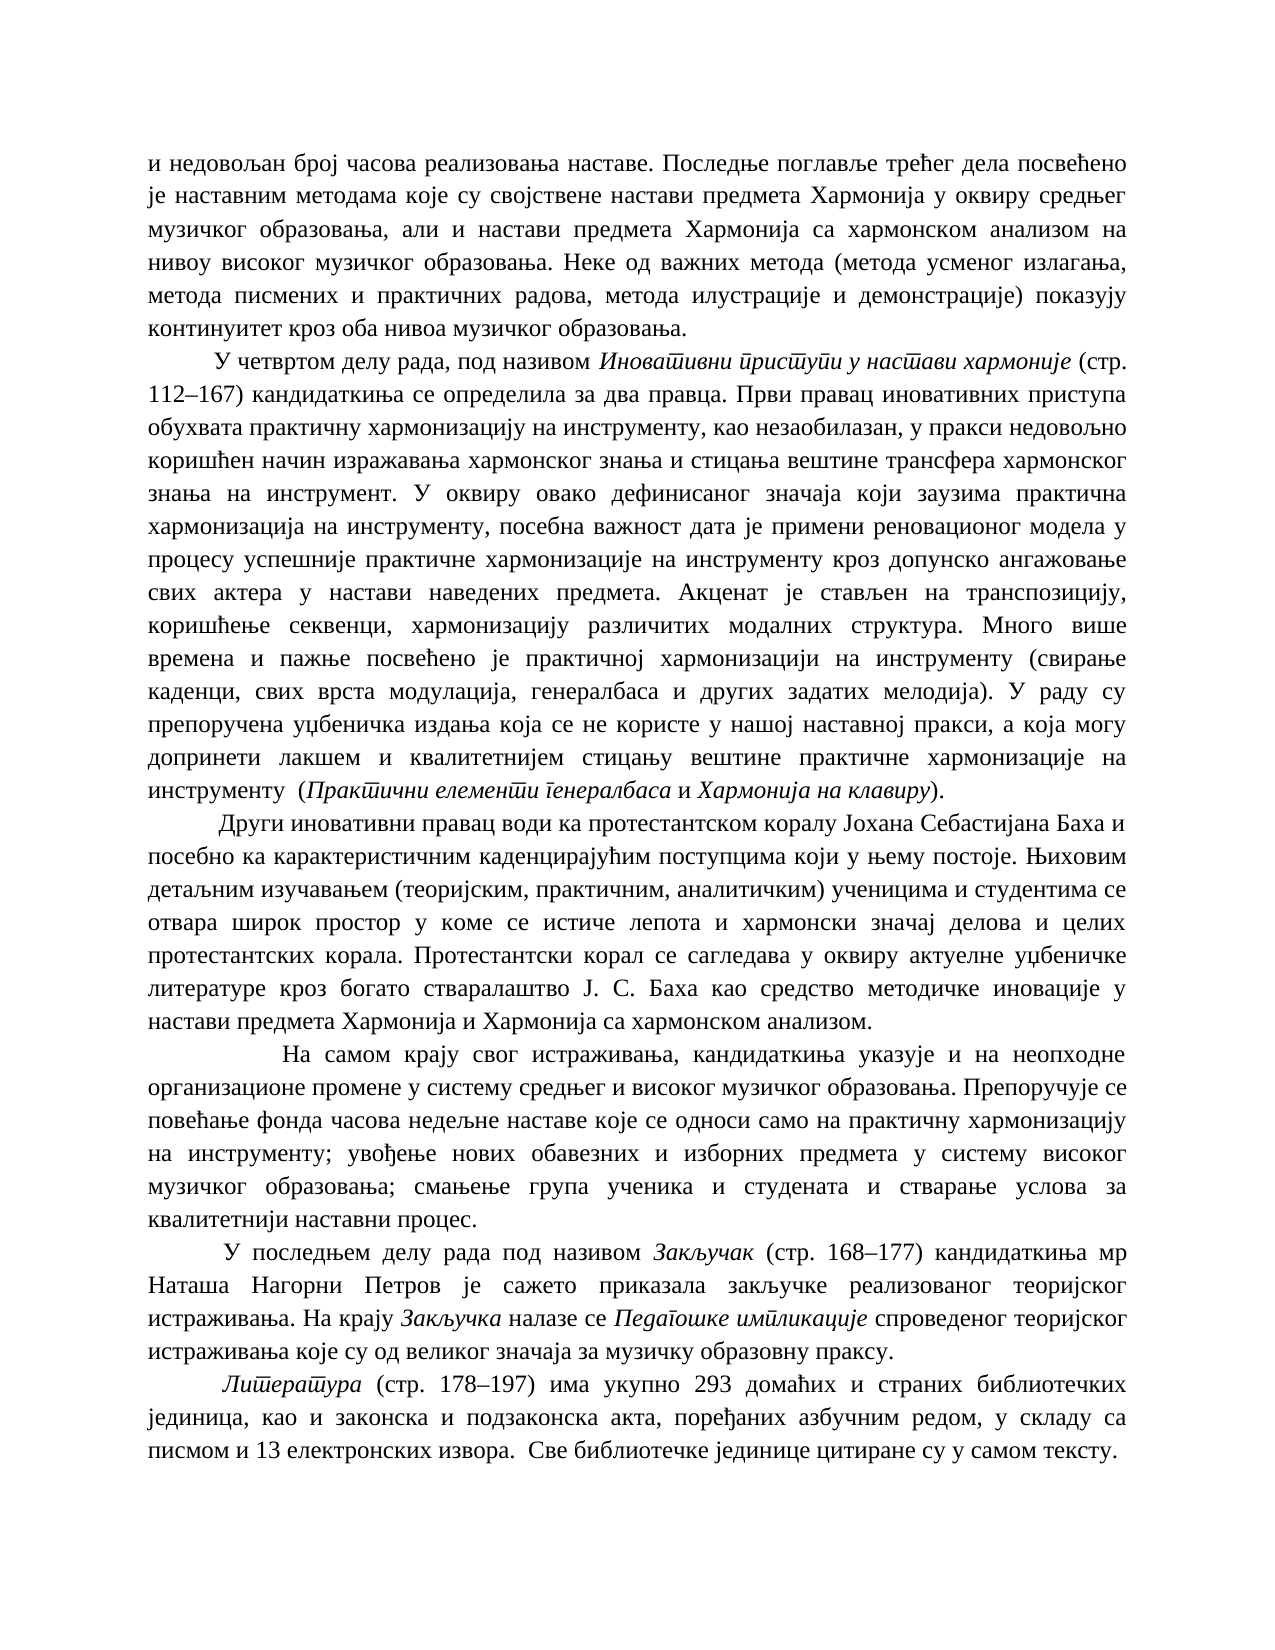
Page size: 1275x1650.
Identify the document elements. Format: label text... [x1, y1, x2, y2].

text У последњем делу рада под називом Закључак (стр. 168–177) кандидаткиња мр Наташа Нагорни Петров је сажето приказала закључке реализованог теоријског истраживања. На крају Закључка налазе се Педагошке импликације спроведеног теоријског истраживања које су од великог значаја за музичку образовну праксу. [148, 1237, 1127, 1365]
text Други иновативни правац води ка протестантском коралу Јохана Себастијана Баха и посебно ка карактеристичним каденцирајућим поступцима који у њему постоје. Њиховим детаљним изучавањем (теоријским, практичним, аналитичким) ученицима и студентима се отвара широк простор у коме се истиче лепота и хармонски значај делова и целих протестантских корала. Протестантски корал се сагледава у оквиру актуелне уџбеничке литературе кроз богато стваралаштво Ј. С. Баха као средство методичке иновације у настави предмета Хармонија и Хармонија са хармонском анализом. [148, 808, 1127, 1035]
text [148, 148, 1127, 341]
text На самом крају свог истраживања, кандидаткиња указује и на неопходне организационе промене у систему средњег и високог музичког образовања. Препоручује се повећање фонда часова недељне наставе које се односи само на практичну хармонизацију на инструменту; увођење нових обавезних и изборних предмета у систему високог музичког образовања; смањење група ученика и студената и стварање услова за квалитетнији наставни процес. [148, 1039, 1127, 1233]
text Литература (стр. 178–197) има укупно 293 домаћих и страних библиотечких јединица, као и законска и подзаконска акта, поређаних азбучним редом, у складу са писмом и 13 електронских извора. Све библиотечке јединице цитиране су у самом тексту. [148, 1369, 1127, 1464]
text У четвртом делу рада, под називом Иновативни приступи у настави хармоније (стр. 112–167) кандидаткиња се определила за два правца. Први правац иновативних приступа обухвата практичну хармонизацију на инструменту, као незаобилазан, у пракси недовољно коришћен начин изражавања хармонског знања и стицања вештине трансфера хармонског знања на инструмент. У оквиру овако дефинисаног значаја који заузима практична хармонизација на инструменту, посебна важност дата је примени реновационог модела у процесу успешније практичне хармонизације на инструменту кроз допунско ангажовање свих актера у настави наведених предмета. Акценат је стављен на транспозицију, коришћење секвенци, хармонизацију различитих модалних структура. Много више времена и пажње посвећено је практичној хармонизацији на инструменту (свирање каденци, свих врста модулација, генералбаса и других задатих мелодија). У раду су препоручена уџбеничка издања која се не користе у нашој наставној пракси, а која могу допринети лакшем и квалитетнијем стицању вештине практичне хармонизације на инструменту (Практични елементи генералбаса и Хармонија на клавиру). [148, 346, 1127, 804]
